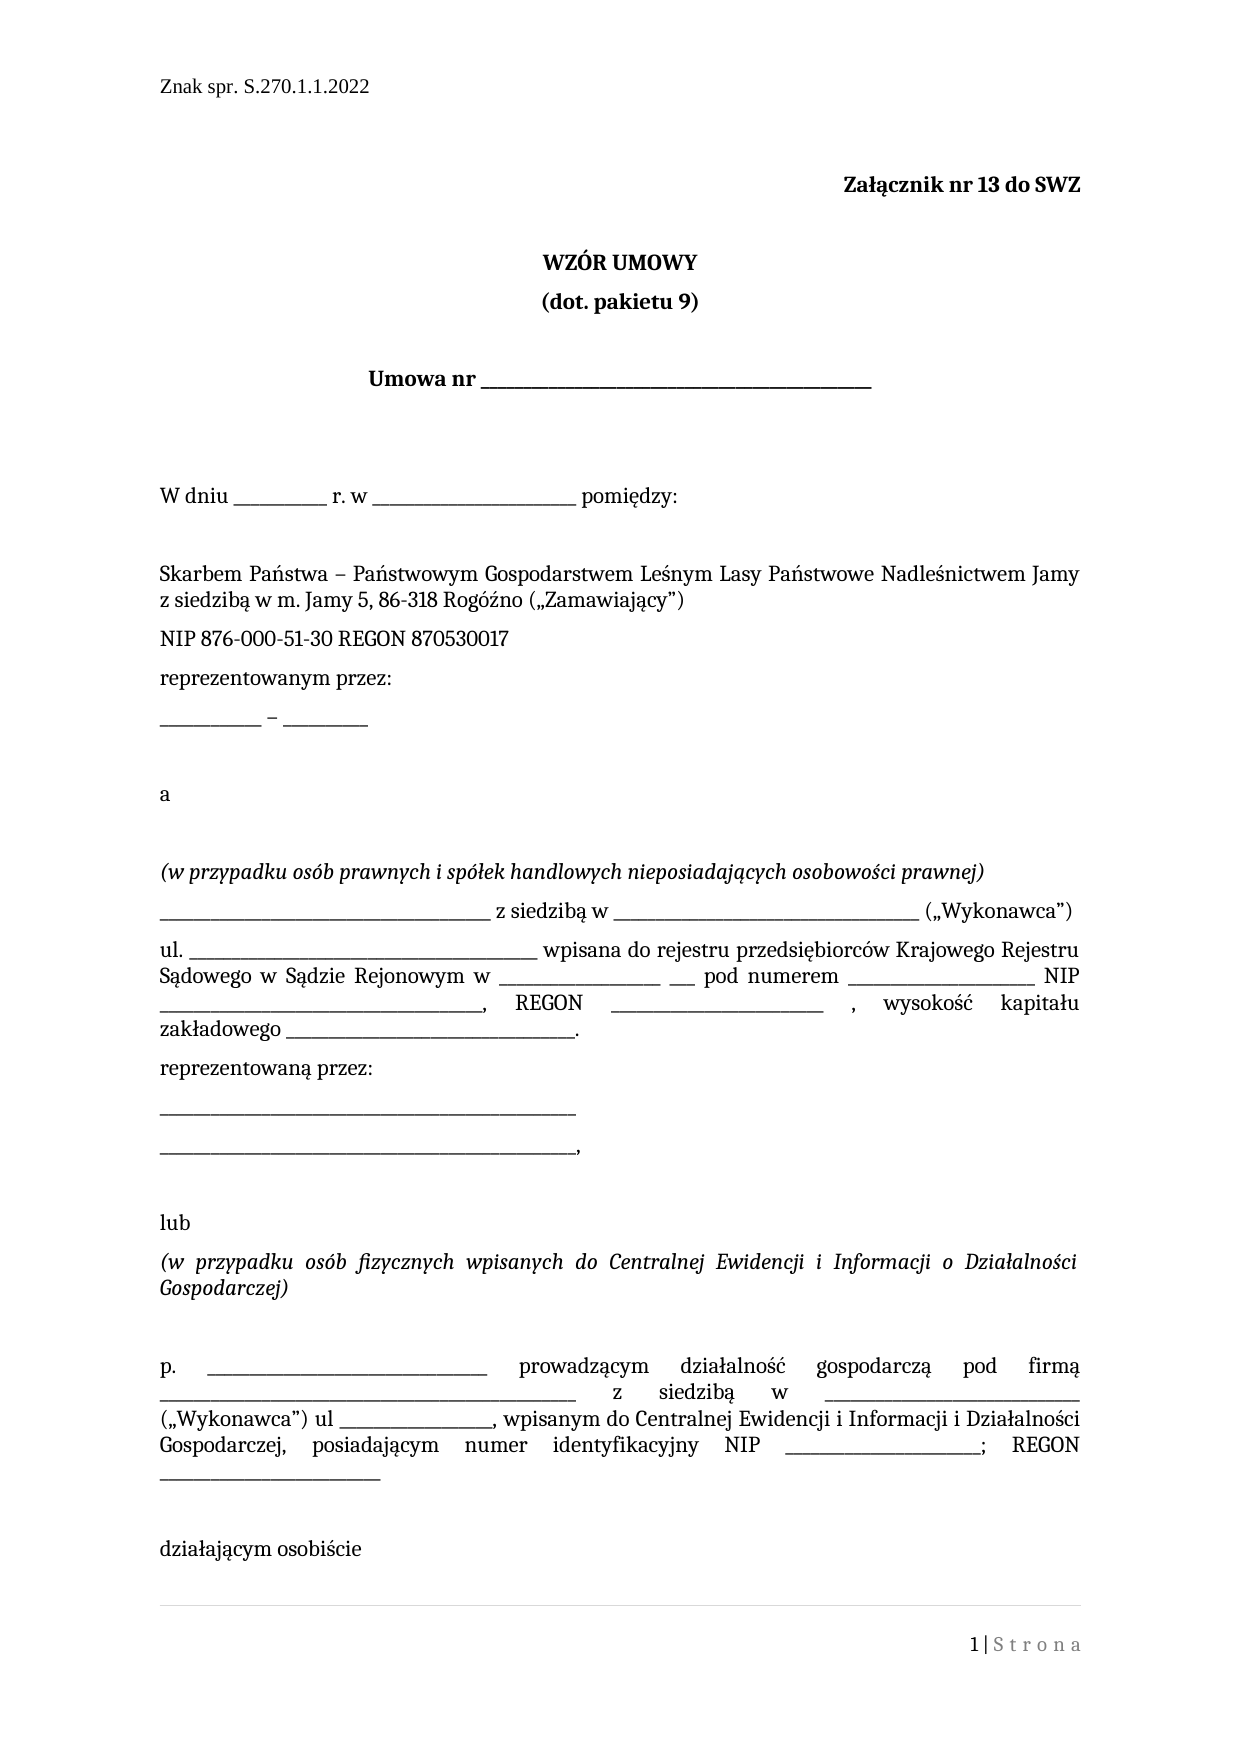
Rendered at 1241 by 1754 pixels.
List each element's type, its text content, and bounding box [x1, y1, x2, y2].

text a [159, 781, 1081, 807]
text NIP 876-000-51-30 REGON 870530017 [159, 626, 1081, 652]
text _______________________________________ z siedzibą w ____________________________________ („Wykonawca”) [159, 898, 1081, 924]
text Umowa nr ______________________________________________ [159, 366, 1081, 393]
text reprezentowanym przez: [159, 664, 1081, 691]
text lub [159, 1210, 1081, 1236]
text WZÓR UMOWY [159, 250, 1081, 276]
text Skarbem Państwa – Państwowym Gospodarstwem Leśnym Lasy Państwowe Nadleśnictwem Jamy z siedzibą w m. Jamy 5, 86-318 Rogóźno („Zamawiający”) [159, 561, 1081, 613]
text Załącznik nr 13 do SWZ [159, 172, 1081, 198]
text (dot. pakietu 9) [159, 288, 1081, 315]
text p. _________________________________ prowadzącym działalność gospodarczą pod firmą _________________________________________________ z siedzibą w ______________________________ („Wykonawca”) ul __________________, wpisanym do Centralnej Ewidencji i Informacji i Działalności Gospodarczej, posiadającym numer identyfikacyjny NIP _______________________; REGON __________________________ [159, 1353, 1081, 1484]
text ____________ – __________ [159, 703, 1081, 730]
text ul. _________________________________________ wpisana do rejestru przedsiębiorców Krajowego Rejestru Sądowego w Sądzie Rejonowym w ___________________ ___ pod numerem ______________________ NIP ______________________________________, REGON _________________________ , wysokość kapitału zakładowego __________________________________. [159, 937, 1081, 1042]
text _________________________________________________, [159, 1132, 1081, 1158]
text (w przypadku osób fizycznych wpisanych do Centralnej Ewidencji i Informacji o Działalności Gospodarczej) [159, 1249, 1081, 1301]
text (w przypadku osób prawnych i spółek handlowych nieposiadających osobowości prawnej) [159, 859, 1081, 885]
text reprezentowaną przez: [159, 1054, 1081, 1081]
text działającym osobiście [159, 1536, 1081, 1562]
text W dniu ___________ r. w ________________________ pomiędzy: [159, 483, 1081, 509]
text _________________________________________________ [159, 1093, 1081, 1120]
